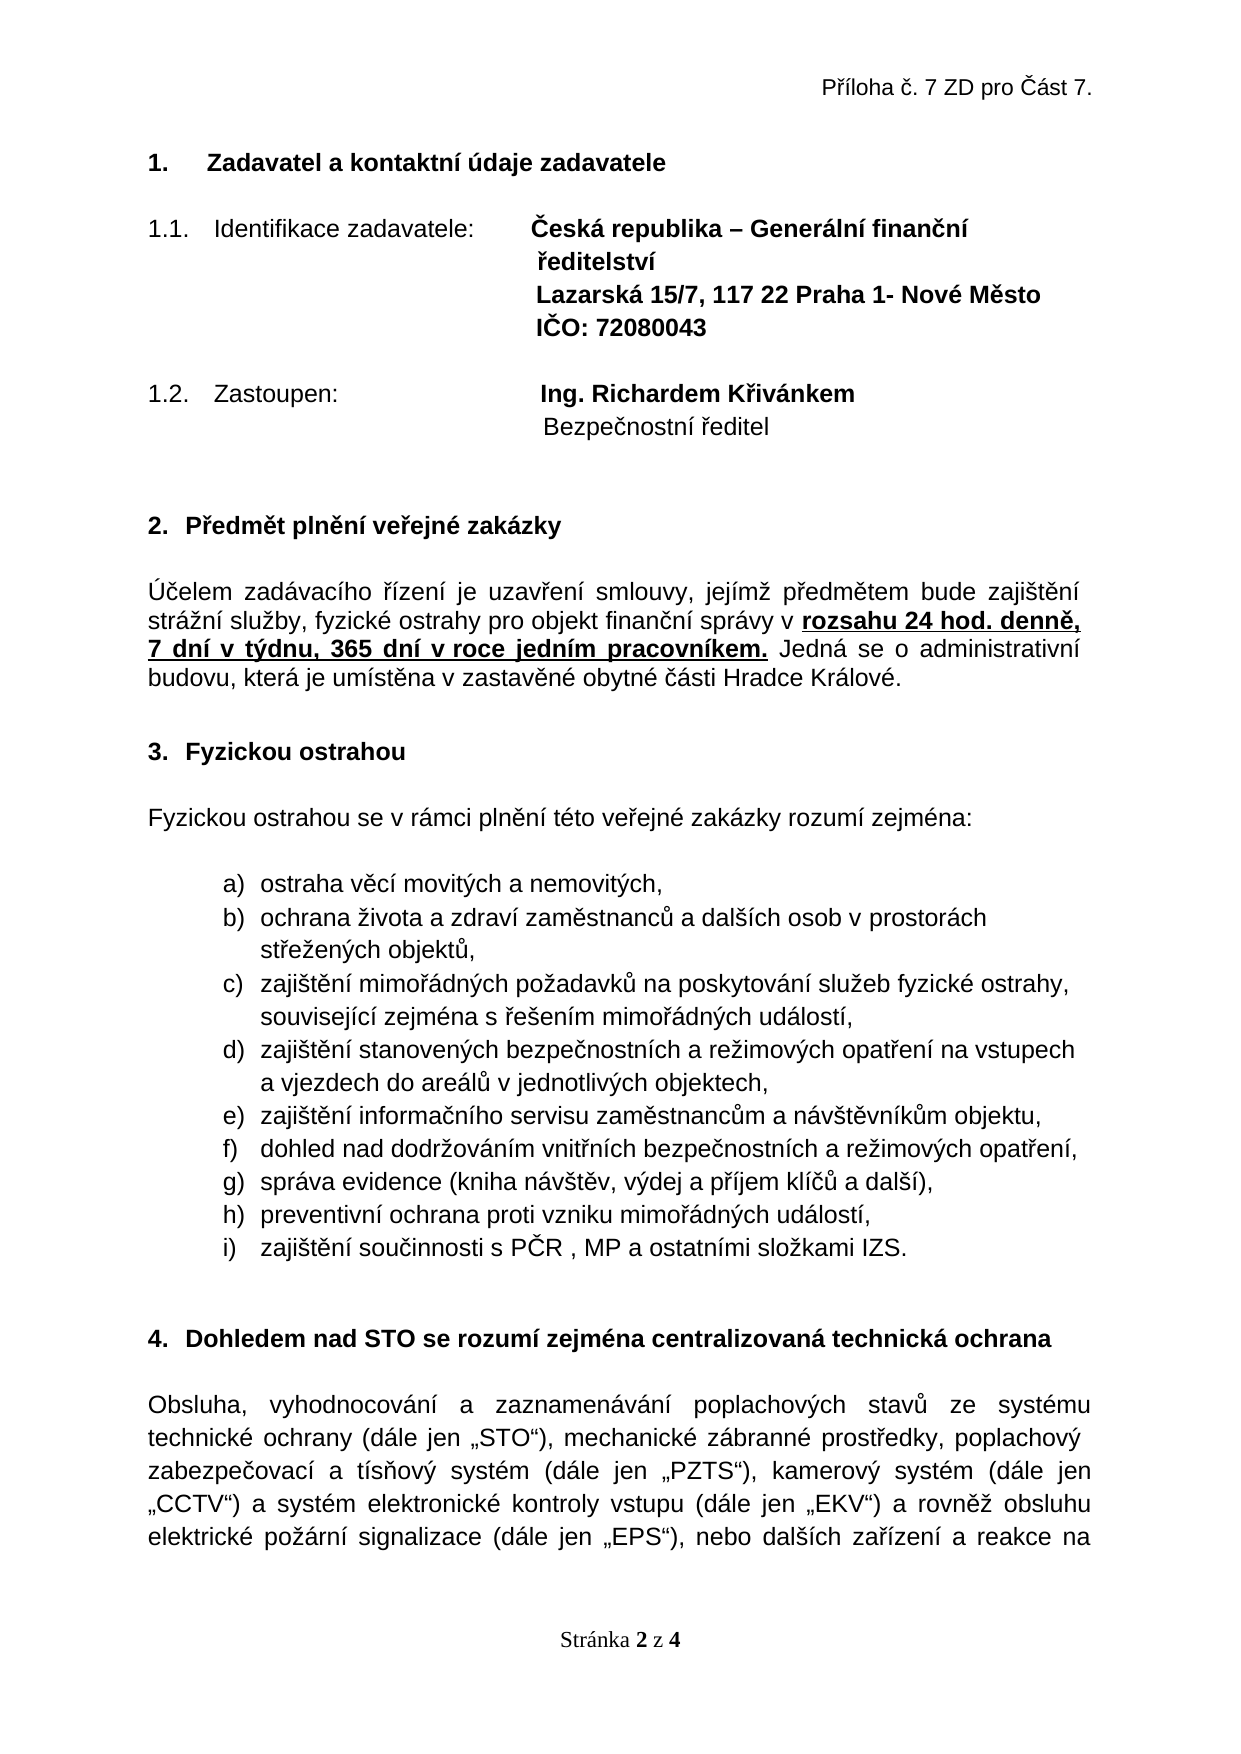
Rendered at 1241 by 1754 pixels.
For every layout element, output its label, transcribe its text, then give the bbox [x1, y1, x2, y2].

list Fyzickou ostrahou [148, 737, 1093, 766]
text Lazarská 15/7, 117 22 Praha 1- Nové Město [148, 280, 1093, 308]
list správa evidence (kniha návštěv, výdej a příjem klíčů a další), [223, 1167, 1093, 1195]
list zajištění mimořádných požadavků na poskytování služeb fyzické ostrahy, související zejména s řešením mimořádných událostí, [223, 968, 1093, 1030]
list Předmět plnění veřejné zakázky [148, 511, 1093, 539]
list Identifikace zadavatele: Česká republika – Generální finanční ředitelství [148, 214, 1093, 275]
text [148, 1390, 1093, 1551]
list ostraha věcí movitých a nemovitých, [223, 869, 1093, 898]
text Bezpečnostní ředitel [148, 412, 1093, 441]
list zajištění stanovených bezpečnostních a režimových opatření na vstupech a vjezdech do areálů v jednotlivých objektech, [223, 1034, 1093, 1096]
text IČO: 72080043 [148, 313, 1093, 341]
list zajištění informačního servisu zaměstnancům a návštěvníkům objektu, [223, 1101, 1093, 1129]
text Fyzickou ostrahou se v rámci plnění této veřejné zakázky rozumí zejména: [148, 803, 1093, 832]
list Zadavatel a kontaktní údaje zadavatele [148, 148, 1093, 176]
list Dohledem nad STO se rozumí zejména centralizovaná technická ochrana [148, 1324, 1093, 1352]
text Účelem zadávacího řízení je uzavření smlouvy, jejímž předmětem bude zajištění strážní služby, fyzické ostrahy pro objekt finanční správy v rozsahu 24 hod. denně, 7 dní v týdnu, 365 dní v roce jedním pracovníkem. Jedná se o administrativní budovu, která je umístěna v zastavěné obytné části Hradce Králové. [148, 577, 1081, 692]
list ochrana života a zdraví zaměstnanců a dalších osob v prostorách střežených objektů, [223, 902, 1093, 964]
list zajištění součinnosti s PČR , MP a ostatními složkami IZS. [223, 1233, 1093, 1261]
list preventivní ochrana proti vzniku mimořádných událostí, [223, 1200, 1093, 1228]
list Zastoupen: Ing. Richardem Křivánkem [148, 379, 1093, 407]
list dohled nad dodržováním vnitřních bezpečnostních a režimových opatření, [223, 1134, 1093, 1162]
